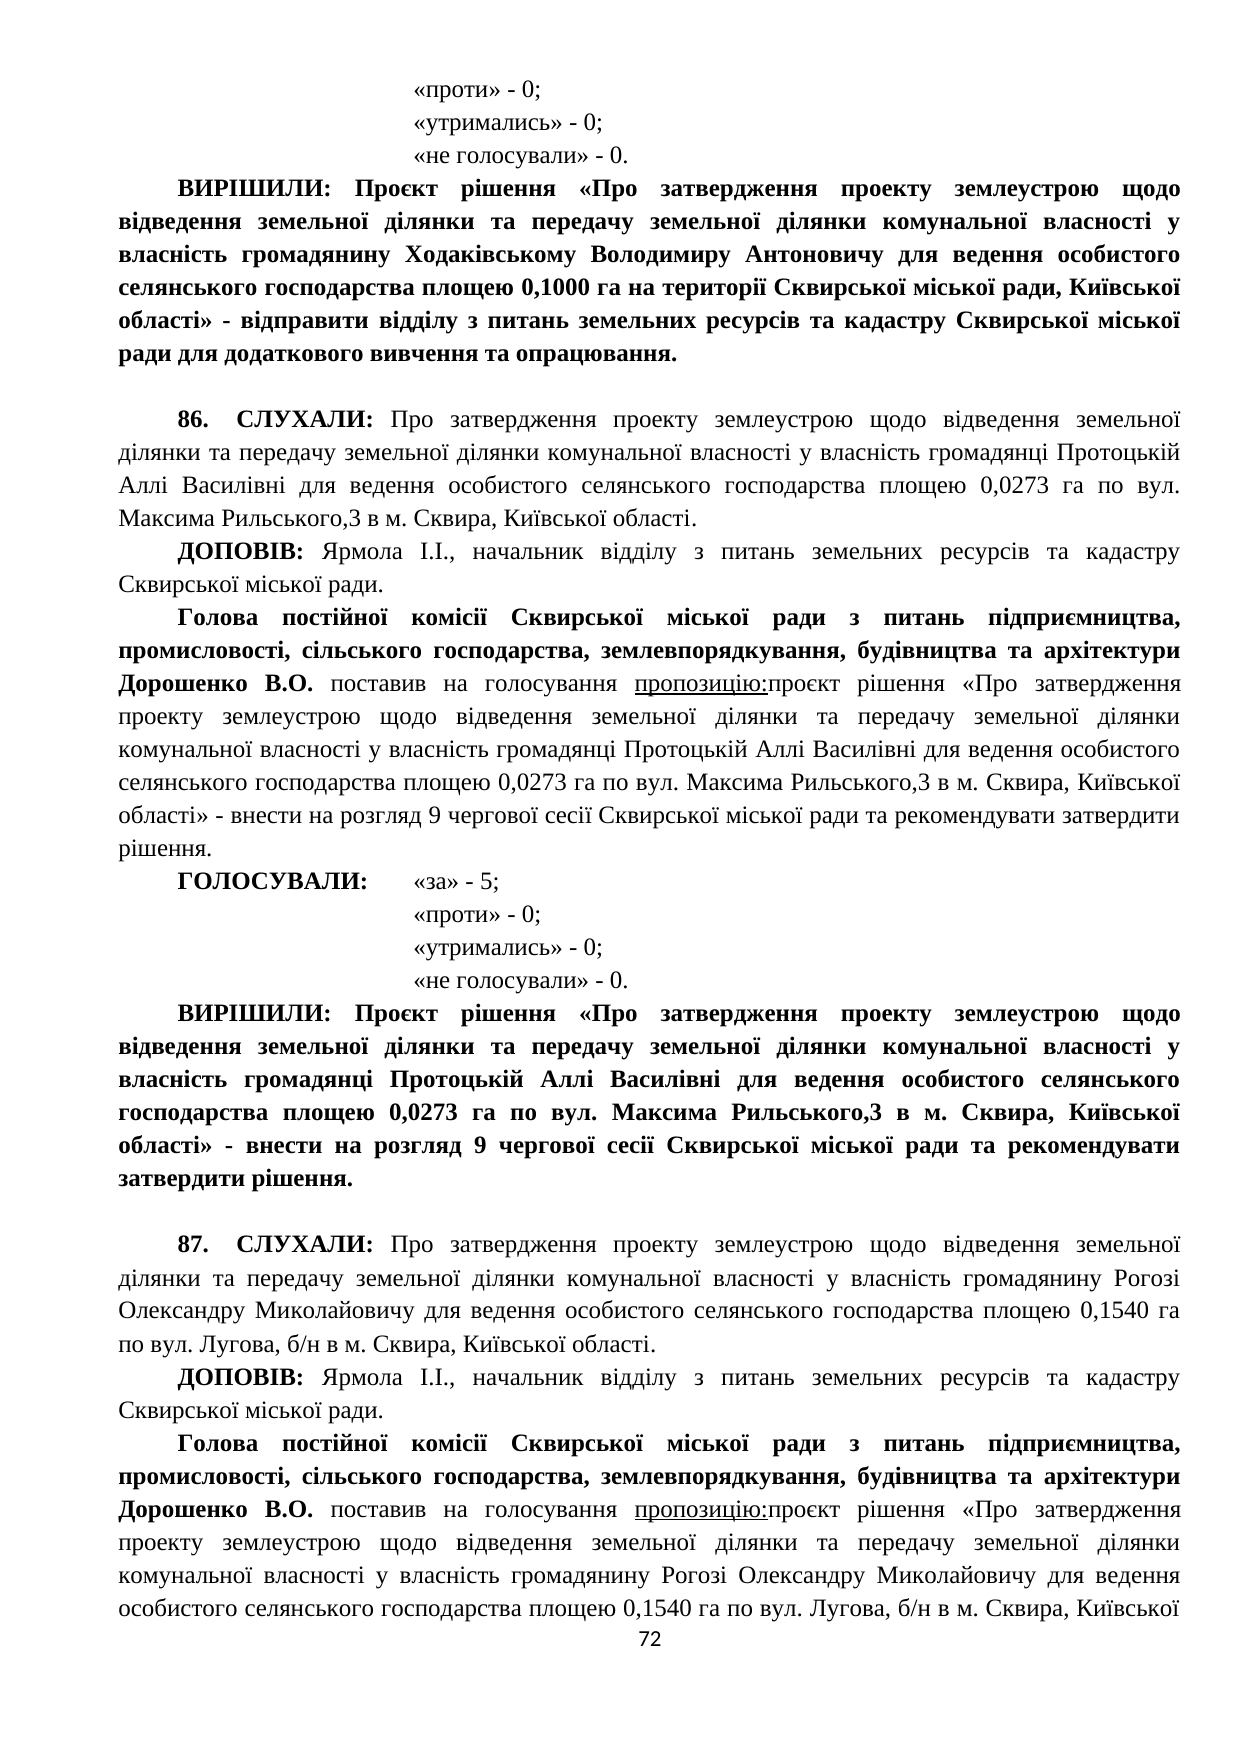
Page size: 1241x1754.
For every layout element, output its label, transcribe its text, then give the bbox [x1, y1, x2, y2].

list СЛУХАЛИ: Про затвердження проекту землеустрою щодо відведення земельної ділянки та передачу земельної ділянки комунальної власності у власність громадянці Протоцькій Аллі Василівні для ведення особистого селянського господарства площею 0,0273 га по вул. Максима Рильського,3 в м. Сквира, Київської області. [118, 404, 1181, 532]
text «утримались» - 0; [118, 932, 1181, 961]
text ГОЛОСУВАЛИ: «за» - 5; [118, 866, 1181, 895]
list СЛУХАЛИ: Про затвердження проекту землеустрою щодо відведення земельної ділянки та передачу земельної ділянки комунальної власності у власність громадянину Рогозі Олександру Миколайовичу для ведення особистого селянського господарства площею 0,1540 га по вул. Лугова, б/н в м. Сквира, Київської області. [118, 1229, 1181, 1357]
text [118, 1428, 1181, 1622]
text ДОПОВІВ: Ярмола І.І., начальник відділу з питань земельних ресурсів та кадастру Сквирської міської ради. [118, 1362, 1181, 1423]
text «утримались» - 0; [118, 107, 1181, 136]
text «проти» - 0; [118, 899, 1181, 928]
text «проти» - 0; [118, 74, 1181, 103]
list ВИРІШИЛИ: Проєкт рішення «Про затвердження проекту землеустрою щодо відведення земельної ділянки та передачу земельної ділянки комунальної власності у власність громадянці Протоцькій Аллі Василівні для ведення особистого селянського господарства площею 0,0273 га по вул. Максима Рильського,3 в м. Сквира, Київської області» - внести на розгляд 9 чергової сесії Сквирської міської ради та рекомендувати затвердити рішення. [118, 998, 1181, 1192]
text ВИРІШИЛИ: Проєкт рішення «Про затвердження проекту землеустрою щодо відведення земельної ділянки та передачу земельної ділянки комунальної власності у власність громадянину Ходаківському Володимиру Антоновичу для ведення особистого селянського господарства площею 0,1000 га на території Сквирської міської ради, Київської області» - відправити відділу з питань земельних ресурсів та кадастру Сквирської міської ради для додаткового вивчення та опрацювання. [118, 173, 1181, 367]
text Голова постійної комісії Сквирської міської ради з питань підприємництва, промисловості, сільського господарства, землевпорядкування, будівництва та архітектури Дорошенко В.О. поставив на голосування пропозицію:проєкт рішення «Про затвердження проекту землеустрою щодо відведення земельної ділянки та передачу земельної ділянки комунальної власності у власність громадянці Протоцькій Аллі Василівні для ведення особистого селянського господарства площею 0,0273 га по вул. Максима Рильського,3 в м. Сквира, Київської області» - внести на розгляд 9 чергової сесії Сквирської міської ради та рекомендувати затвердити рішення. [118, 602, 1181, 862]
text ДОПОВІВ: Ярмола І.І., начальник відділу з питань земельних ресурсів та кадастру Сквирської міської ради. [118, 536, 1181, 598]
text «не голосували» - 0. [118, 140, 1181, 169]
text «не голосували» - 0. [118, 965, 1181, 994]
